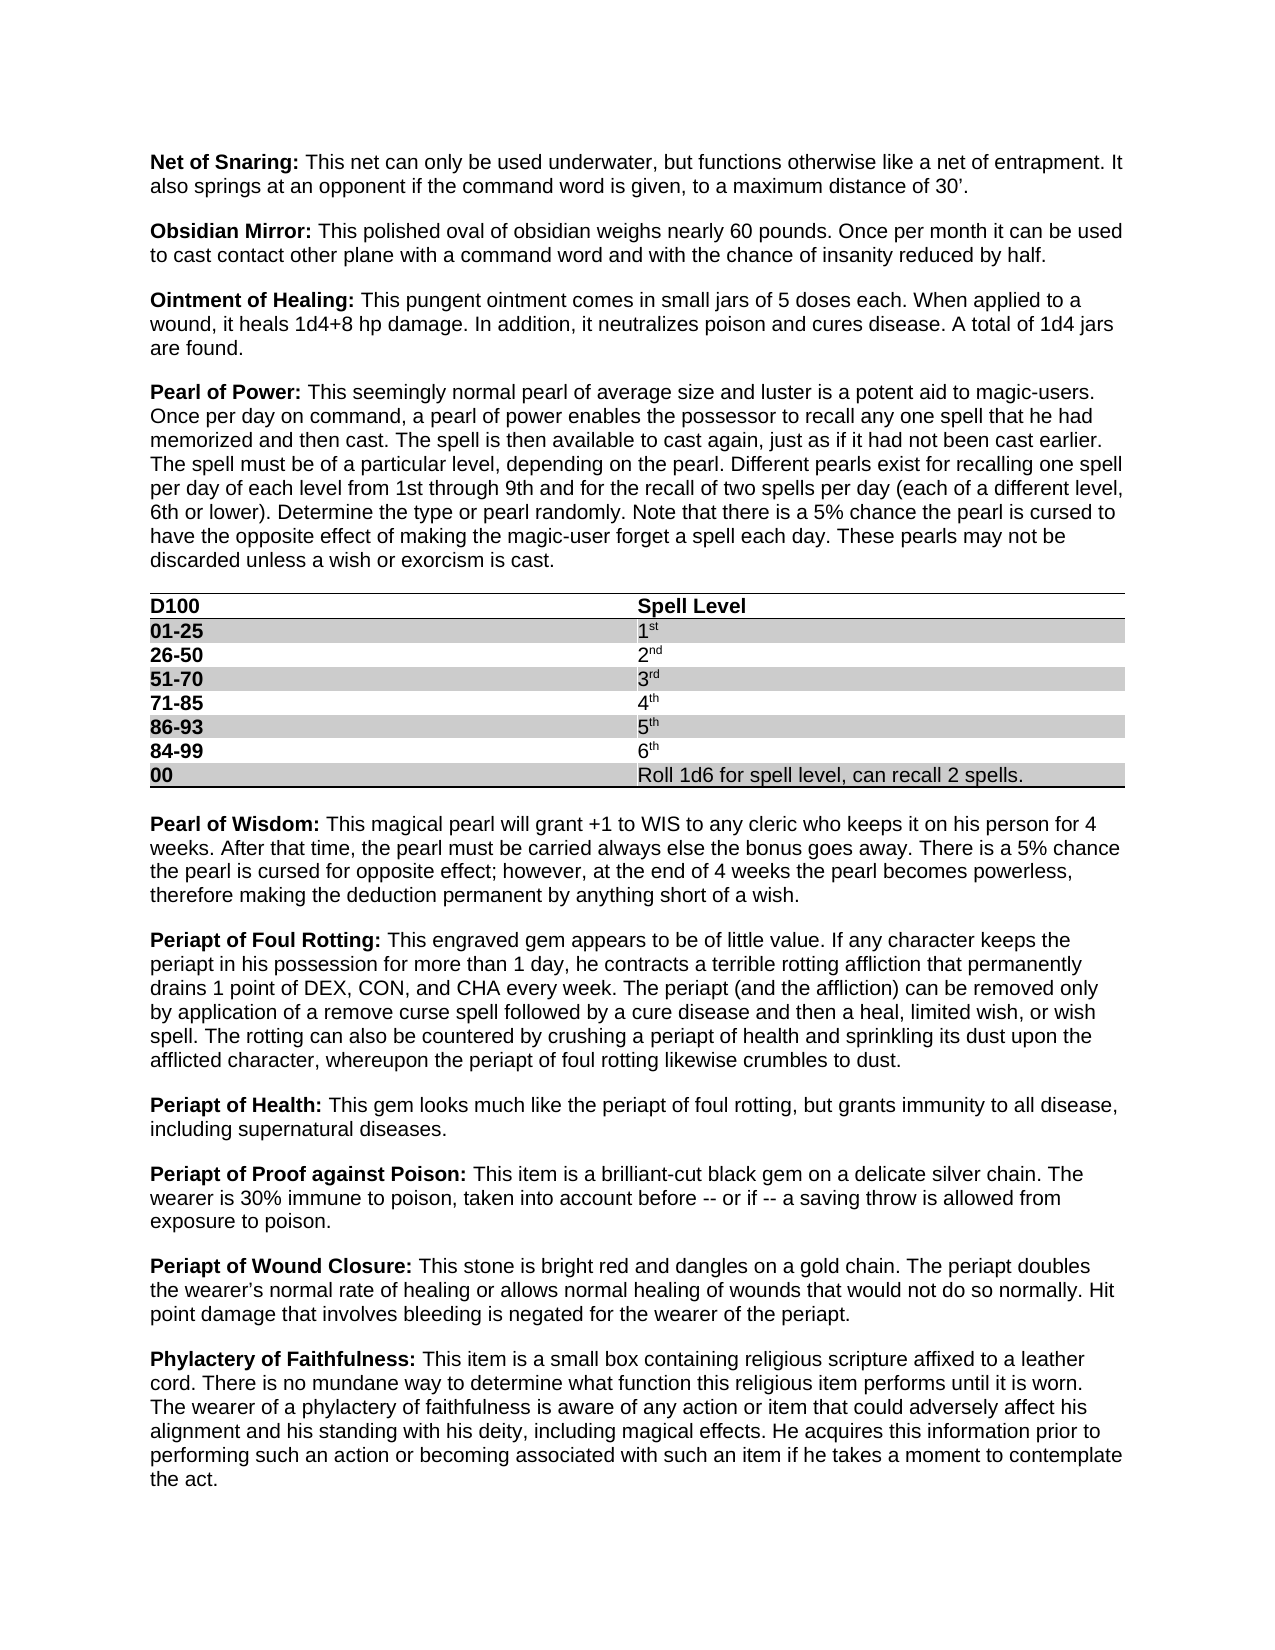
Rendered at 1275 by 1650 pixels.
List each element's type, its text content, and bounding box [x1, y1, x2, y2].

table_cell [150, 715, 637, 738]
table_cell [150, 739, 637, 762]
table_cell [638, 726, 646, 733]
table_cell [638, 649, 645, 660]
text Pearl of Wisdom: This magical pearl will grant +1 to WIS to any cleric who keeps it on his person for 4 weeks. After that time, the pearl must be carried always else the bonus goes away. There is a 5% chance the pearl is cursed for opposite effect; however, at the end of 4 weeks the pearl becomes powerless, therefore making the deduction permanent by anything short of a wish. [150, 788, 1125, 907]
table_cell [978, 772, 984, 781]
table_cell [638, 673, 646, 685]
text Periapt of Proof against Poison: This item is a brilliant-cut black gem on a delicate silver chain. The wearer is 30% immune to poison, taken into account before -- or if -- a saving throw is allowed from exposure to poison. [150, 1161, 1125, 1233]
text Pearl of Power: This seemingly normal pearl of average size and luster is a potent aid to magic-users. Once per day on command, a pearl of power enables the possessor to recall any one spell that he had memorized and then cast. The spell is then available to cast again, just as if it had not been cast earlier. The spell must be of a particular level, depending on the pearl. Different pearls exist for recalling one spell per day of each level from 1st through 9th and for the recall of two spells per day (each of a different level, 6th or lower). Determine the type or pearl randomly. Note that there is a 5% chance the pearl is cursed to have the opposite effect of making the magic-user forget a spell each day. These pearls may not be discarded unless a wish or exorcism is cast. [150, 380, 1125, 572]
text Periapt of Wound Closure: This stone is bright red and dangles on a gold chain. The periapt doubles the wearer’s normal rate of healing or allows normal healing of wounds that would not do so normally. Hit point damage that involves bleeding is negated for the wearer of the periapt. [150, 1254, 1125, 1326]
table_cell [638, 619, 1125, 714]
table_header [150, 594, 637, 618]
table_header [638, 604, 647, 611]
text Periapt of Foul Rotting: This engraved gem appears to be of little value. If any character keeps the periapt in his possession for more than 1 day, he contracts a terrible rotting affliction that permanently drains 1 point of DEX, CON, and CHA every week. The periapt (and the affliction) can be removed only by application of a remove curse spell followed by a cure disease and then a heal, limited wish, or wish spell. The rotting can also be countered by crushing a periapt of health and sprinkling its dust upon the afflicted character, whereupon the periapt of foul rotting likewise crumbles to dust. [150, 928, 1125, 1072]
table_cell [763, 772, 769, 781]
text Phylactery of Faithfulness: This item is a small box containing religious scripture affixed to a leather cord. There is no mundane way to determine what function this religious item performs until it is worn. The wearer of a phylactery of faithfulness is aware of any action or item that could adversely affect his alignment and his standing with his deity, including magical effects. He acquires this information prior to performing such an action or becoming associated with such an item if he takes a moment to contemplate the act. [150, 1347, 1125, 1491]
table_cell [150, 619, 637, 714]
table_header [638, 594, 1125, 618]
text Net of Snaring: This net can only be used underwater, but functions otherwise like a net of entrapment. It also springs at an opponent if the command word is given, to a maximum distance of 30’. [150, 150, 1125, 198]
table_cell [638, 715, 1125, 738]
text Ointment of Healing: This pungent ointment comes in small jars of 5 doses each. When applied to a wound, it heals 1d4+8 hp damage. In addition, it neutralizes poison and cures disease. A total of 1d4 jars are found. [150, 287, 1125, 359]
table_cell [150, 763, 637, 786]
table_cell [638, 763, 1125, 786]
text Obsidian Mirror: This polished oval of obsidian weighs nearly 60 pounds. Once per month it can be used to cast contact other plane with a command word and with the chance of insanity reduced by half. [150, 219, 1125, 267]
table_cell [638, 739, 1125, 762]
text Periapt of Health: This gem looks much like the periapt of foul rotting, but grants immunity to all disease, including supernatural diseases. [150, 1093, 1125, 1141]
